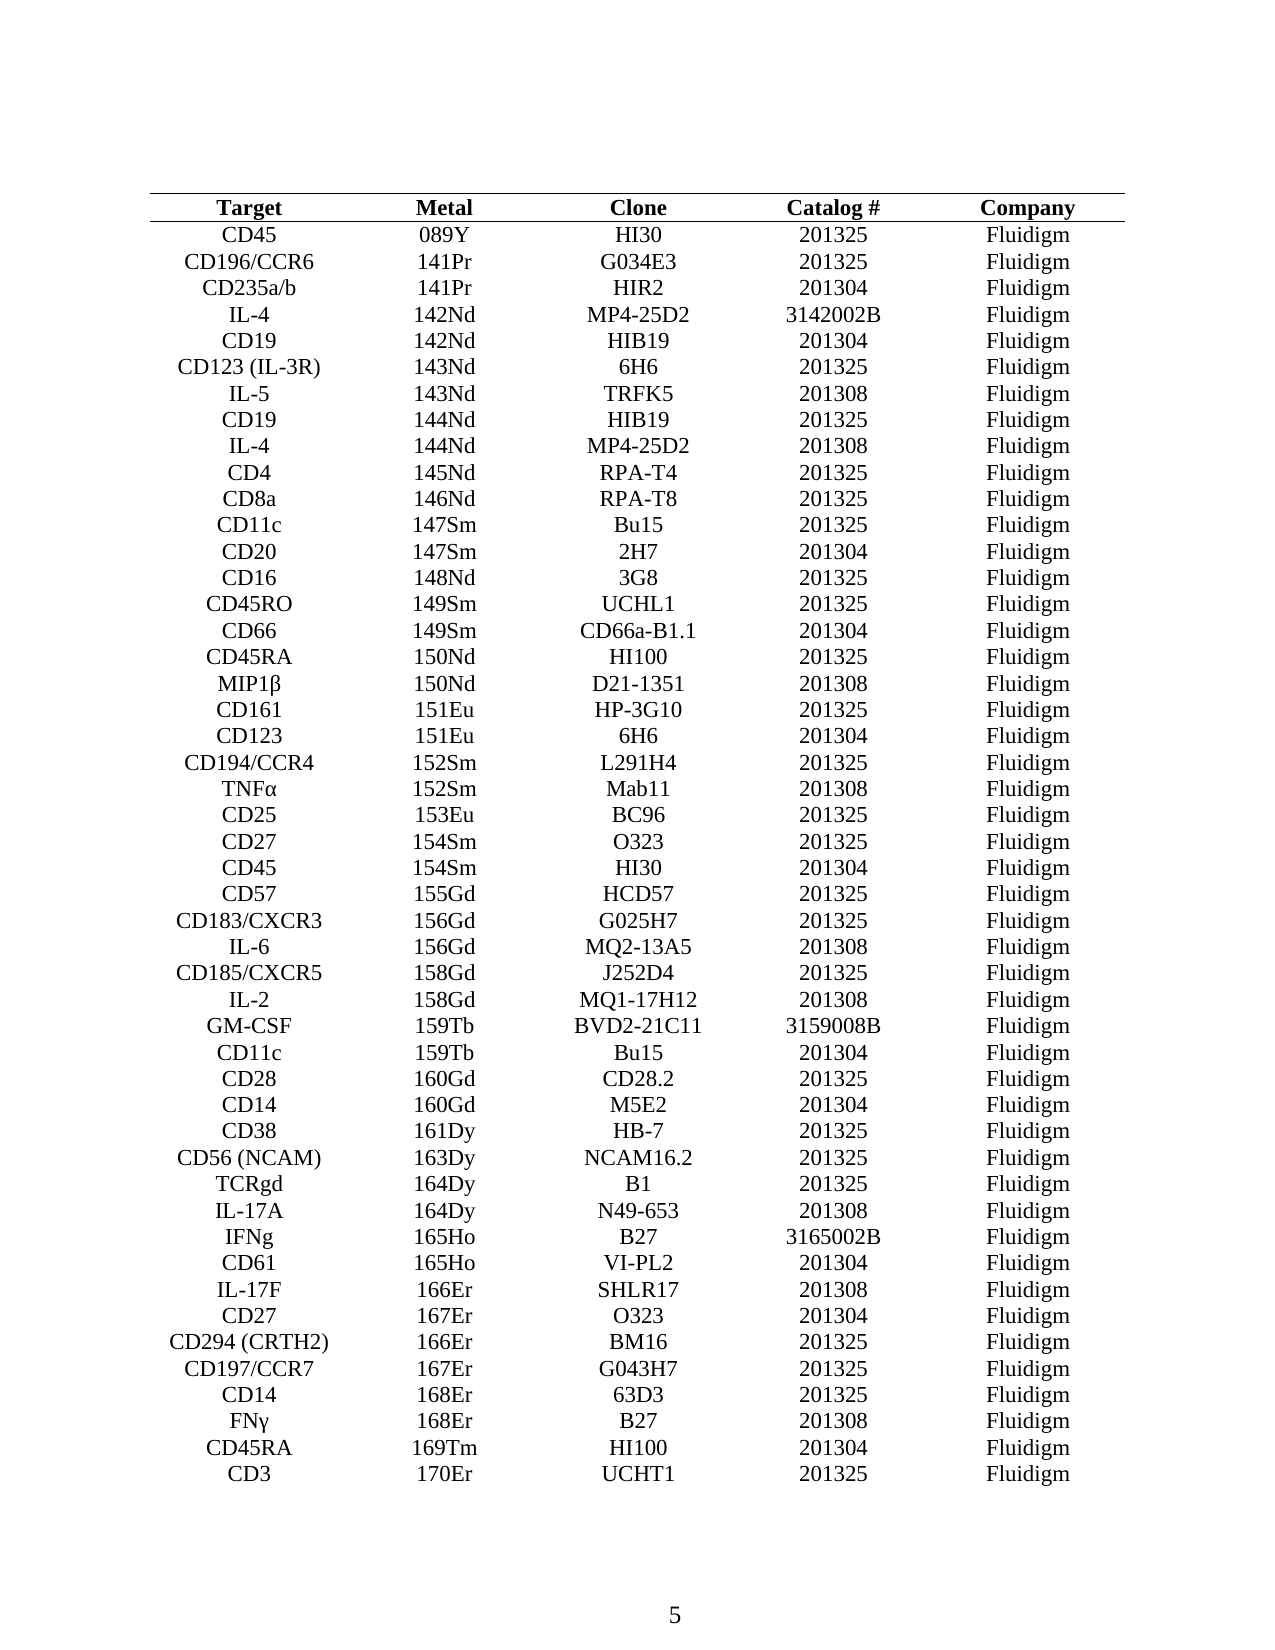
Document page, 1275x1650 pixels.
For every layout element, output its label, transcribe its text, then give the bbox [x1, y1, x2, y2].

table_cell 142Nd [348, 327, 540, 353]
table_cell IL-2 [150, 986, 348, 1012]
table_cell 147Sm [348, 511, 540, 538]
table_cell HI100 [540, 643, 736, 669]
table_cell IL-4 [150, 433, 348, 459]
table_cell 169Tm [348, 1434, 540, 1460]
table_cell Bu15 [540, 511, 736, 538]
table_cell UCHL1 [540, 591, 736, 617]
table_cell CD38 [150, 1118, 348, 1144]
table_cell Fluidigm [930, 986, 1125, 1012]
table_cell TCRgd [150, 1170, 348, 1197]
table_cell Fluidigm [930, 1329, 1125, 1355]
table_cell 201325 [736, 1381, 930, 1407]
table_cell 201325 [736, 960, 930, 986]
table_cell MP4-25D2 [540, 433, 736, 459]
table_cell CD20 [150, 538, 348, 564]
table_cell 201325 [736, 485, 930, 511]
table_cell 161Dy [348, 1118, 540, 1144]
table_cell 201325 [736, 1065, 930, 1091]
table_cell CD3 [150, 1460, 348, 1487]
table_cell 166Er [348, 1329, 540, 1355]
table_cell BC96 [540, 801, 736, 828]
table_cell 201325 [736, 1355, 930, 1381]
table_cell Fluidigm [930, 459, 1125, 485]
table_cell HIB19 [540, 327, 736, 353]
table_cell CD45RA [150, 643, 348, 669]
table_cell MQ1-17H12 [540, 986, 736, 1012]
table_cell 151Eu [348, 722, 540, 749]
table_cell CD16 [150, 564, 348, 591]
table_cell CD235a/b [150, 274, 348, 301]
table_cell 164Dy [348, 1170, 540, 1197]
table_cell 201308 [736, 775, 930, 801]
table_cell 201308 [736, 933, 930, 959]
table_cell CD8a [150, 485, 348, 511]
table_cell HI100 [540, 1434, 736, 1460]
table_cell Fluidigm [930, 1118, 1125, 1144]
table_cell 156Gd [348, 907, 540, 933]
table_cell CD45 [150, 222, 348, 248]
table_cell 155Gd [348, 880, 540, 907]
table_cell G034E3 [540, 248, 736, 274]
table_cell 201325 [736, 801, 930, 828]
table_cell 201325 [736, 880, 930, 907]
table_cell 148Nd [348, 564, 540, 591]
table_cell 201325 [736, 749, 930, 775]
table_cell 201325 [736, 1144, 930, 1170]
table_cell Fluidigm [930, 564, 1125, 591]
table_header Catalog # [736, 194, 930, 221]
table_cell D21-1351 [540, 670, 736, 696]
table_cell 141Pr [348, 274, 540, 301]
table_cell 201308 [736, 380, 930, 406]
table_cell 201304 [736, 538, 930, 564]
table_cell Fluidigm [930, 222, 1125, 248]
table_cell 154Sm [348, 854, 540, 880]
table_cell MP4-25D2 [540, 301, 736, 327]
table_cell CD294 (CRTH2) [150, 1329, 348, 1355]
table_cell Fluidigm [930, 1408, 1125, 1434]
table_cell CD183/CXCR3 [150, 907, 348, 933]
table_cell 201304 [736, 274, 930, 301]
table_cell CD123 (IL-3R) [150, 353, 348, 380]
table_cell Fluidigm [930, 854, 1125, 880]
table_cell Fluidigm [930, 1197, 1125, 1223]
table_cell Fluidigm [930, 248, 1125, 274]
table_cell CD123 [150, 722, 348, 749]
table_cell CD19 [150, 327, 348, 353]
table_cell Fluidigm [930, 643, 1125, 669]
table_cell CD14 [150, 1381, 348, 1407]
table_cell Fluidigm [930, 1460, 1125, 1487]
table_cell 201325 [736, 907, 930, 933]
table_cell 152Sm [348, 775, 540, 801]
table_cell 160Gd [348, 1091, 540, 1118]
table_cell CD66 [150, 617, 348, 643]
table_cell Fluidigm [930, 1223, 1125, 1249]
table_cell Fluidigm [930, 1065, 1125, 1091]
table_cell 144Nd [348, 433, 540, 459]
table_cell BM16 [540, 1329, 736, 1355]
table_cell 201325 [736, 828, 930, 854]
table_cell Fluidigm [930, 301, 1125, 327]
table_cell 201308 [736, 1197, 930, 1223]
table_cell Fluidigm [930, 433, 1125, 459]
table_cell CD196/CCR6 [150, 248, 348, 274]
table_cell 3142002B [736, 301, 930, 327]
table_cell 201325 [736, 591, 930, 617]
table_cell 3165002B [736, 1223, 930, 1249]
table_cell 6H6 [540, 722, 736, 749]
table_cell Fluidigm [930, 1302, 1125, 1328]
table_cell 170Er [348, 1460, 540, 1487]
table_cell 201325 [736, 696, 930, 722]
table_cell 201308 [736, 670, 930, 696]
table_cell 3159008B [736, 1012, 930, 1038]
table_cell IFNg [150, 1223, 348, 1249]
table_cell Fluidigm [930, 485, 1125, 511]
table_cell J252D4 [540, 960, 736, 986]
table_cell TNFα [150, 775, 348, 801]
table_cell Fluidigm [930, 1170, 1125, 1197]
table_cell CD11c [150, 511, 348, 538]
table_cell Fluidigm [930, 1144, 1125, 1170]
table_cell 089Y [348, 222, 540, 248]
table_cell 63D3 [540, 1381, 736, 1407]
table_cell 150Nd [348, 670, 540, 696]
table_cell Fluidigm [930, 1276, 1125, 1302]
table_cell Fluidigm [930, 1012, 1125, 1038]
table_cell 201304 [736, 617, 930, 643]
table_cell 201308 [736, 986, 930, 1012]
table_cell 160Gd [348, 1065, 540, 1091]
table_cell CD28.2 [540, 1065, 736, 1091]
table_cell 149Sm [348, 591, 540, 617]
table_cell 145Nd [348, 459, 540, 485]
table_header Target [150, 194, 348, 221]
table_cell 201325 [736, 459, 930, 485]
table_cell Bu15 [540, 1039, 736, 1065]
table_cell Fluidigm [930, 406, 1125, 432]
table_cell HIR2 [540, 274, 736, 301]
table_cell Fluidigm [930, 960, 1125, 986]
table_cell 165Ho [348, 1249, 540, 1276]
table_cell 142Nd [348, 301, 540, 327]
table_cell Fluidigm [930, 591, 1125, 617]
table_cell HP-3G10 [540, 696, 736, 722]
table_cell HI30 [540, 854, 736, 880]
table_cell Fluidigm [930, 538, 1125, 564]
table_cell G043H7 [540, 1355, 736, 1381]
table_cell 201304 [736, 1249, 930, 1276]
table_cell UCHT1 [540, 1460, 736, 1487]
table_cell HI30 [540, 222, 736, 248]
table_cell CD61 [150, 1249, 348, 1276]
table_cell TRFK5 [540, 380, 736, 406]
table_cell CD45RA [150, 1434, 348, 1460]
table_cell Fluidigm [930, 353, 1125, 380]
table_cell HB-7 [540, 1118, 736, 1144]
table_cell Fluidigm [930, 749, 1125, 775]
table_cell L291H4 [540, 749, 736, 775]
table_cell 159Tb [348, 1039, 540, 1065]
table_cell Fluidigm [930, 1091, 1125, 1118]
table_cell RPA-T4 [540, 459, 736, 485]
table_cell IL-4 [150, 301, 348, 327]
table_cell B27 [540, 1408, 736, 1434]
table_cell 163Dy [348, 1144, 540, 1170]
table_cell 151Eu [348, 696, 540, 722]
table_cell 154Sm [348, 828, 540, 854]
table_cell 165Ho [348, 1223, 540, 1249]
table_cell G025H7 [540, 907, 736, 933]
table_cell Fluidigm [930, 511, 1125, 538]
table_cell Fluidigm [930, 801, 1125, 828]
table_cell 167Er [348, 1302, 540, 1328]
table_cell Fluidigm [930, 880, 1125, 907]
table_cell IL-17A [150, 1197, 348, 1223]
table_cell 159Tb [348, 1012, 540, 1038]
table_cell 201325 [736, 1118, 930, 1144]
table_cell NCAM16.2 [540, 1144, 736, 1170]
table_cell 201308 [736, 1276, 930, 1302]
table_cell CD197/CCR7 [150, 1355, 348, 1381]
table_cell O323 [540, 828, 736, 854]
table_cell M5E2 [540, 1091, 736, 1118]
table_cell 168Er [348, 1381, 540, 1407]
table_cell 201325 [736, 511, 930, 538]
table_cell GM-CSF [150, 1012, 348, 1038]
table_cell Fluidigm [930, 775, 1125, 801]
table_cell 201304 [736, 1091, 930, 1118]
table_cell MQ2-13A5 [540, 933, 736, 959]
table_cell Fluidigm [930, 907, 1125, 933]
table_cell Fluidigm [930, 1355, 1125, 1381]
table_cell CD27 [150, 1302, 348, 1328]
table_cell 201325 [736, 248, 930, 274]
table_cell CD45 [150, 854, 348, 880]
table_cell VI-PL2 [540, 1249, 736, 1276]
table_cell 201304 [736, 1434, 930, 1460]
table_cell Fluidigm [930, 1249, 1125, 1276]
table_cell 6H6 [540, 353, 736, 380]
table_cell 2H7 [540, 538, 736, 564]
table_cell CD66a-B1.1 [540, 617, 736, 643]
table_cell CD14 [150, 1091, 348, 1118]
table_cell Fluidigm [930, 327, 1125, 353]
table_cell 146Nd [348, 485, 540, 511]
table_cell CD28 [150, 1065, 348, 1091]
table_cell Fluidigm [930, 933, 1125, 959]
table_cell CD25 [150, 801, 348, 828]
table_cell Mab11 [540, 775, 736, 801]
table_cell CD27 [150, 828, 348, 854]
table_cell Fluidigm [930, 1434, 1125, 1460]
table_cell SHLR17 [540, 1276, 736, 1302]
table_cell IL-5 [150, 380, 348, 406]
table_cell Fluidigm [930, 1381, 1125, 1407]
table_cell 201304 [736, 854, 930, 880]
table_cell 201325 [736, 1329, 930, 1355]
table_cell 201308 [736, 1408, 930, 1434]
table_cell 143Nd [348, 353, 540, 380]
table_cell Fluidigm [930, 696, 1125, 722]
table_cell CD4 [150, 459, 348, 485]
table_cell 143Nd [348, 380, 540, 406]
table_cell 153Eu [348, 801, 540, 828]
table_cell 150Nd [348, 643, 540, 669]
table_cell BVD2-21C11 [540, 1012, 736, 1038]
table_cell IL-17F [150, 1276, 348, 1302]
table_cell Fluidigm [930, 828, 1125, 854]
table_cell 158Gd [348, 960, 540, 986]
table_header Metal [348, 194, 540, 221]
table_cell 147Sm [348, 538, 540, 564]
table_cell Fluidigm [930, 617, 1125, 643]
table_cell 201325 [736, 1460, 930, 1487]
table_cell 201325 [736, 406, 930, 432]
table_cell 201325 [736, 564, 930, 591]
table_cell N49-653 [540, 1197, 736, 1223]
table_cell 168Er [348, 1408, 540, 1434]
table_cell HIB19 [540, 406, 736, 432]
table_cell O323 [540, 1302, 736, 1328]
table_cell 201325 [736, 1170, 930, 1197]
table_cell 201304 [736, 1039, 930, 1065]
table_cell 158Gd [348, 986, 540, 1012]
table_cell Fluidigm [930, 274, 1125, 301]
table_cell 156Gd [348, 933, 540, 959]
table_cell 152Sm [348, 749, 540, 775]
table_cell 201325 [736, 222, 930, 248]
table_cell CD56 (NCAM) [150, 1144, 348, 1170]
table_cell B27 [540, 1223, 736, 1249]
table_cell CD45RO [150, 591, 348, 617]
table_cell 201325 [736, 353, 930, 380]
table_cell Fluidigm [930, 722, 1125, 749]
table_cell Fluidigm [930, 670, 1125, 696]
table_header Company [930, 194, 1125, 221]
table_cell 201308 [736, 433, 930, 459]
table_cell CD19 [150, 406, 348, 432]
table_cell HCD57 [540, 880, 736, 907]
table_cell CD194/CCR4 [150, 749, 348, 775]
table_cell MIP1β [150, 670, 348, 696]
table_cell Fluidigm [930, 380, 1125, 406]
table_cell RPA-T8 [540, 485, 736, 511]
table_cell FNγ [150, 1408, 348, 1434]
table_cell CD161 [150, 696, 348, 722]
table_cell 141Pr [348, 248, 540, 274]
table_cell 201304 [736, 1302, 930, 1328]
table_cell 201325 [736, 643, 930, 669]
table_cell 167Er [348, 1355, 540, 1381]
table_cell B1 [540, 1170, 736, 1197]
table_cell 201304 [736, 327, 930, 353]
table_header Clone [540, 194, 736, 221]
table_cell 144Nd [348, 406, 540, 432]
table_cell 164Dy [348, 1197, 540, 1223]
table_cell CD57 [150, 880, 348, 907]
table_cell 3G8 [540, 564, 736, 591]
table_cell CD11c [150, 1039, 348, 1065]
table_cell 166Er [348, 1276, 540, 1302]
table_cell 149Sm [348, 617, 540, 643]
table_cell Fluidigm [930, 1039, 1125, 1065]
table_cell IL-6 [150, 933, 348, 959]
table_cell 201304 [736, 722, 930, 749]
table_cell CD185/CXCR5 [150, 960, 348, 986]
